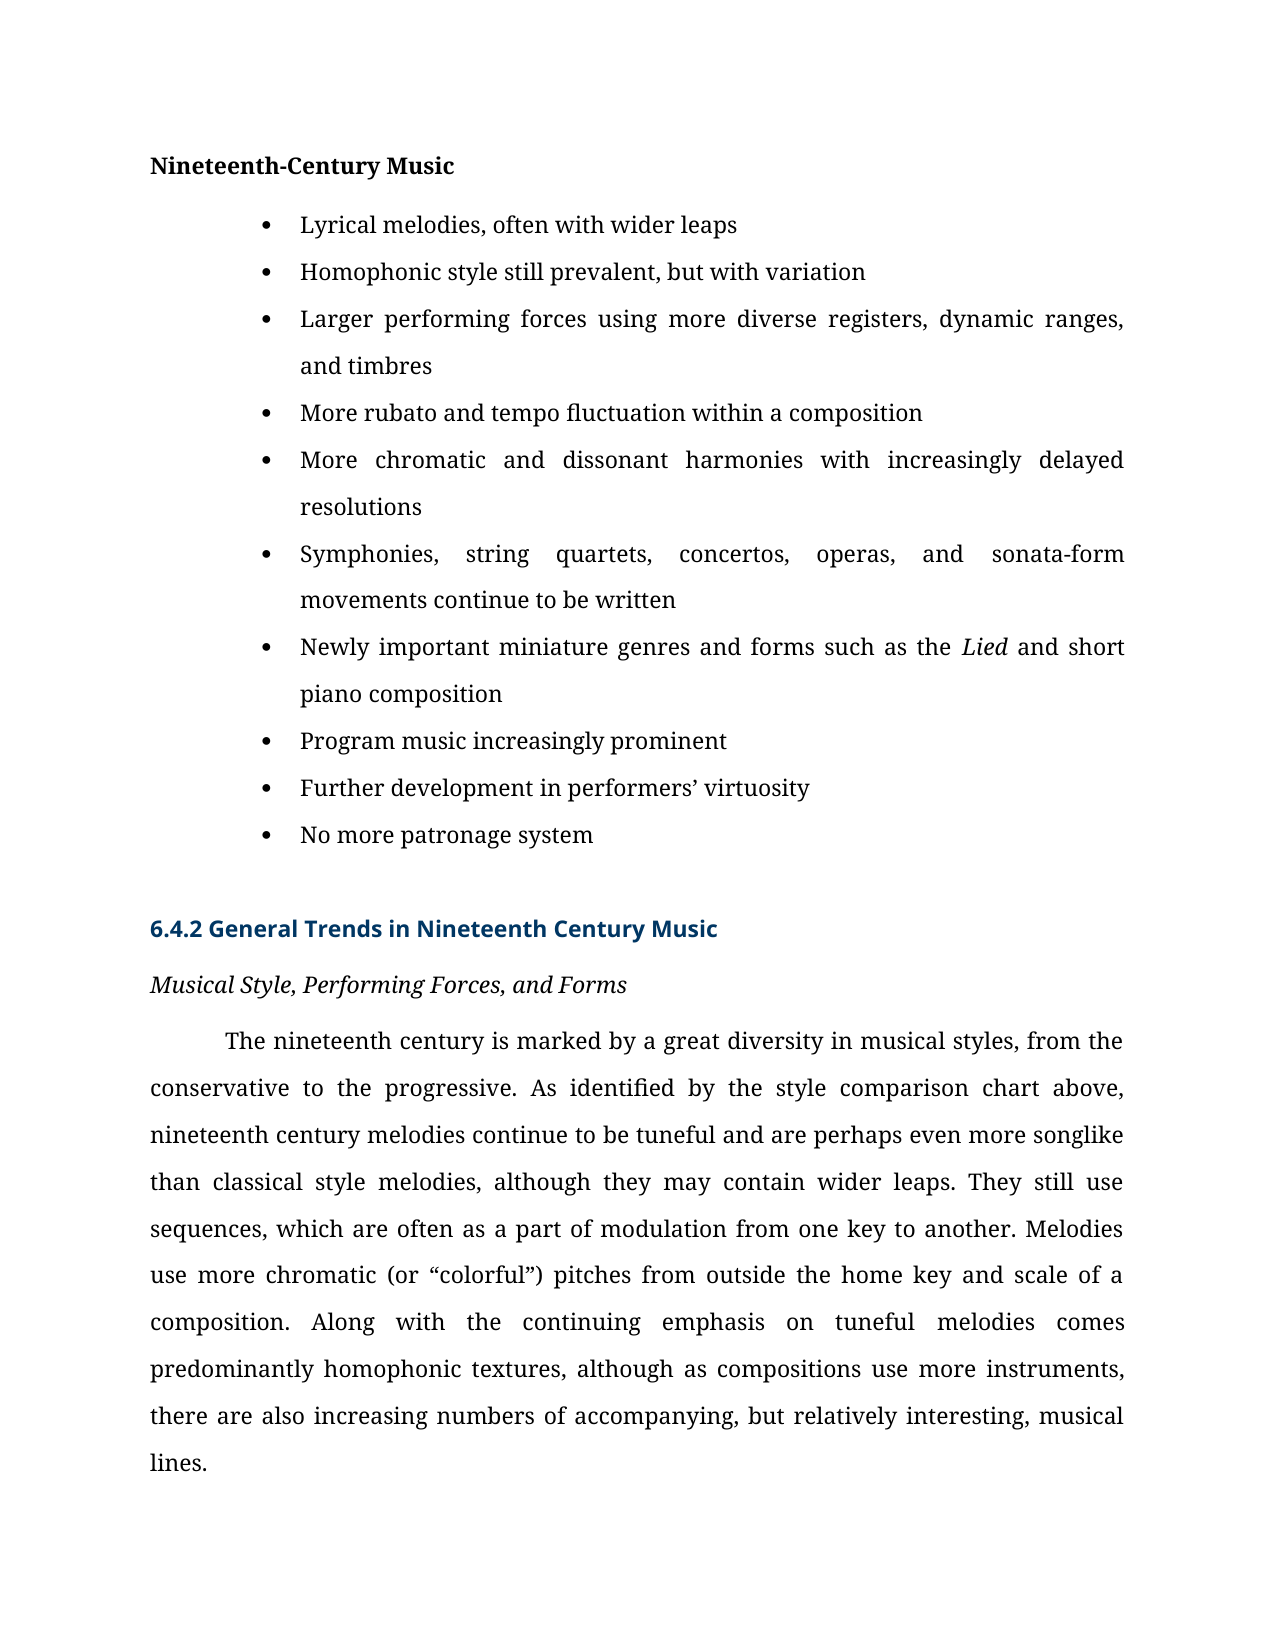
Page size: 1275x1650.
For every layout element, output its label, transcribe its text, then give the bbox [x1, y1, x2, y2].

list Symphonies, string quartets, concertos, operas, and sonata-form movements continue to be written [262, 537, 1125, 616]
list Larger performing forces using more diverse registers, dynamic ranges, and timbres [262, 303, 1125, 381]
text Nineteenth-Century Music [150, 150, 1125, 181]
list More rubato and tempo fluctuation within a composition [262, 397, 1125, 428]
list More chromatic and dissonant harmonies with increasingly delayed resolutions [262, 444, 1125, 522]
subtitle Musical Style, Performing Forces, and Forms [150, 969, 1125, 1000]
text The nineteenth century is marked by a great diversity in musical styles, from the conservative to the progressive. As identified by the style comparison chart above, nineteenth century melodies continue to be tuneful and are perhaps even more songlike than classical style melodies, although they may contain wider leaps. They still use sequences, which are often as a part of modulation from one key to another. Melodies use more chromatic (or “colorful”) pitches from outside the home key and scale of a composition. Along with the continuing emphasis on tuneful melodies comes predominantly homophonic textures, although as compositions use more instruments, there are also increasing numbers of accompanying, but relatively interesting, musical lines. [150, 1025, 1125, 1478]
list Further development in performers’ virtuosity [262, 772, 1125, 803]
list No more patronage system [262, 819, 1125, 850]
list Newly important miniature genres and forms such as the Lied and short piano composition [262, 631, 1125, 709]
list Homophonic style still prevalent, but with variation [262, 256, 1125, 287]
list Lyrical melodies, often with wider leaps [262, 209, 1125, 241]
subtitle 6.4.2 General Trends in Nineteenth Century Music [150, 912, 1125, 944]
list Program music increasingly prominent [262, 725, 1125, 756]
